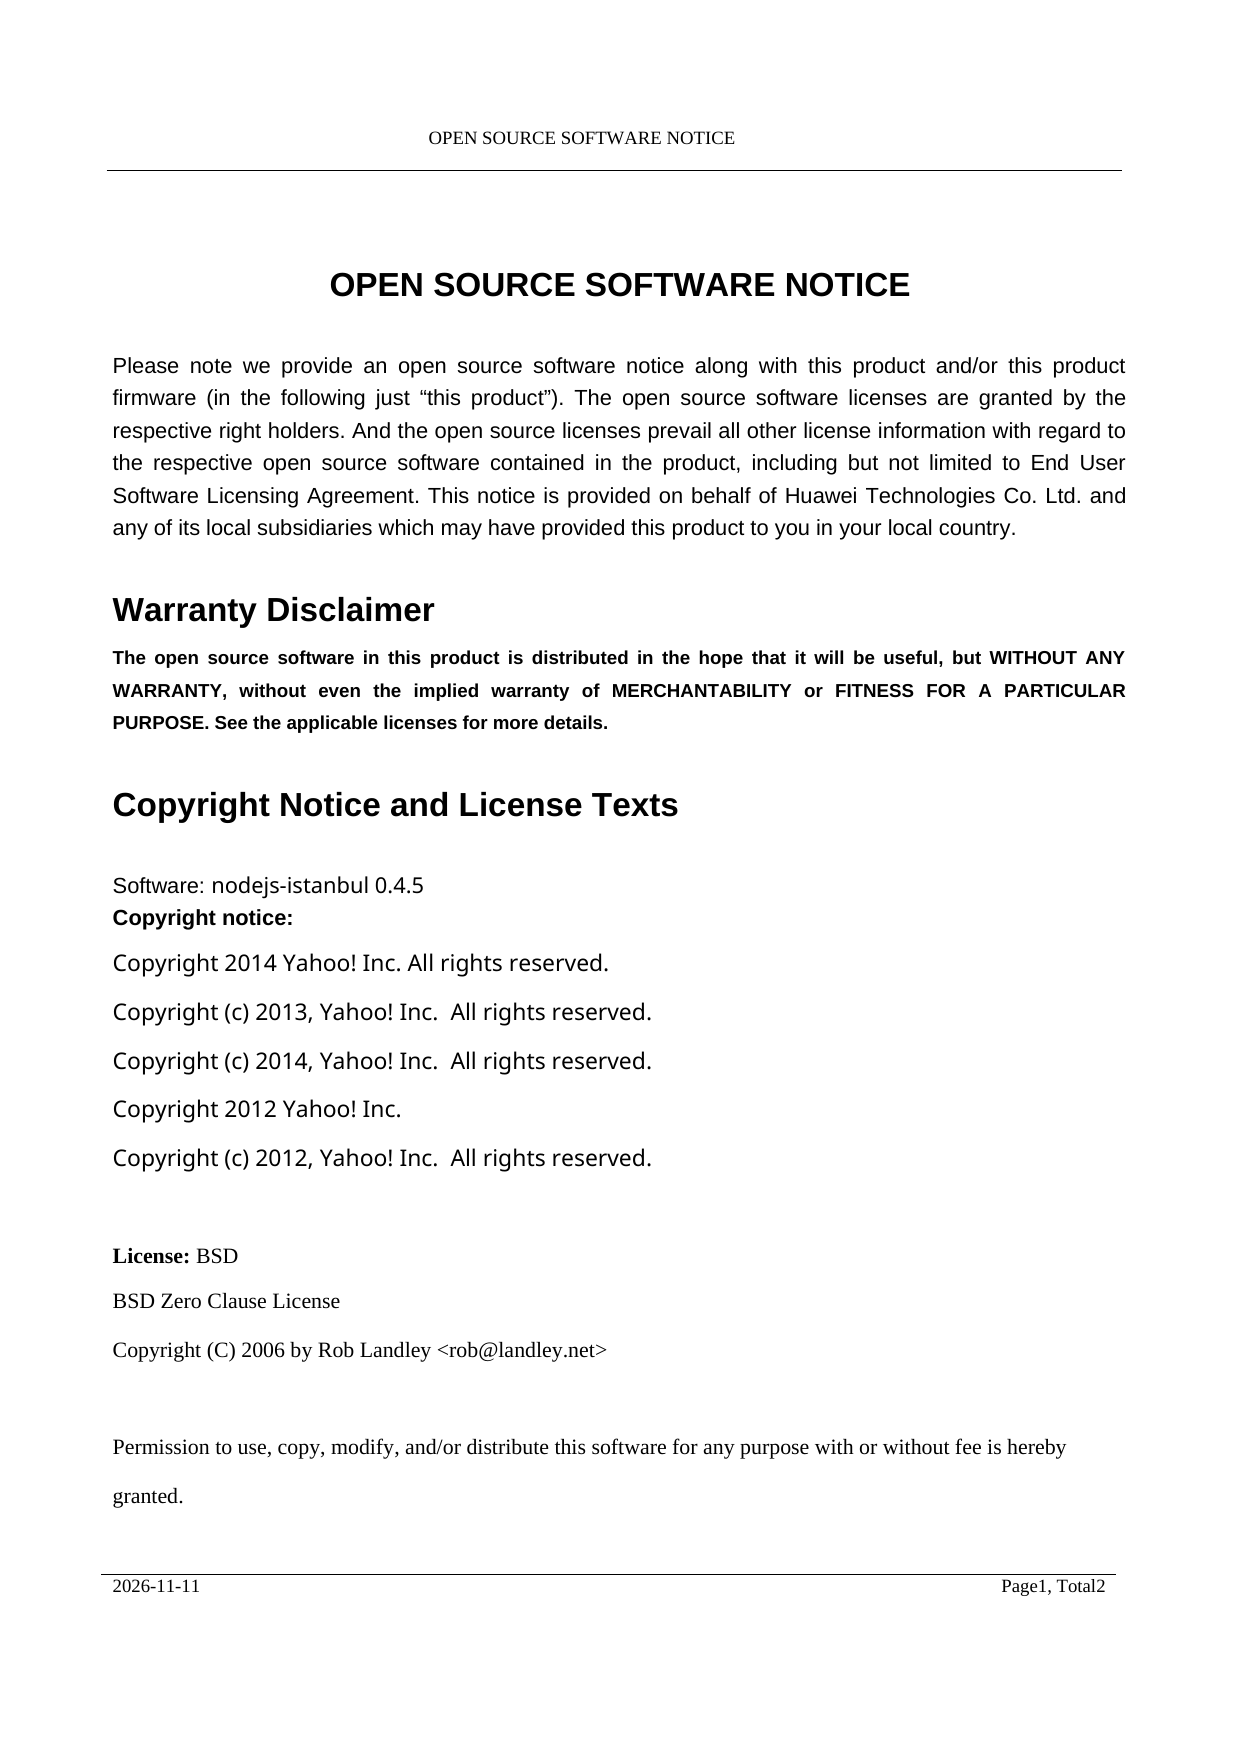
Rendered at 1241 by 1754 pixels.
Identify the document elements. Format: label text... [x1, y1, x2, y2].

text Copyright notice: [112, 901, 1128, 934]
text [112, 1284, 1128, 1512]
text Copyright Notice and License Texts [112, 771, 1128, 836]
text The open source software in this product is distributed in the hope that it will be useful, but WITHOUT ANY WARRANTY, without even the implied warranty of MERCHANTABILITY or FITNESS FOR A PARTICULAR PURPOSE. See the applicable licenses for more details. [112, 641, 1128, 739]
text Software: nodejs-istanbul 0.4.5 [112, 869, 1128, 901]
text Warranty Disclaimer [112, 576, 1128, 641]
text Please note we provide an open source software notice along with this product and/or this product firmware (in the following just “this product”). The open source software licenses are granted by the respective right holders. And the open source licenses prevail all other license information with regard to the respective open source software contained in the product, including but not limited to End User Software Licensing Agreement. This notice is provided on behalf of Huawei Technologies Co. Ltd. and any of its local subsidiaries which may have provided this product to you in your local country. [112, 349, 1128, 544]
text License: BSD [112, 1239, 1128, 1272]
text OPEN SOURCE SOFTWARE NOTICE [112, 251, 1128, 316]
text Copyright 2014 Yahoo! Inc. All rights reserved. Copyright (c) 2013, Yahoo! Inc. All rights reserved. Copyright (c) 2014, Yahoo! Inc. All rights reserved. Copyright 2012 Yahoo! Inc. Copyright (c) 2012, Yahoo! Inc. All rights reserved. [112, 947, 1128, 1223]
